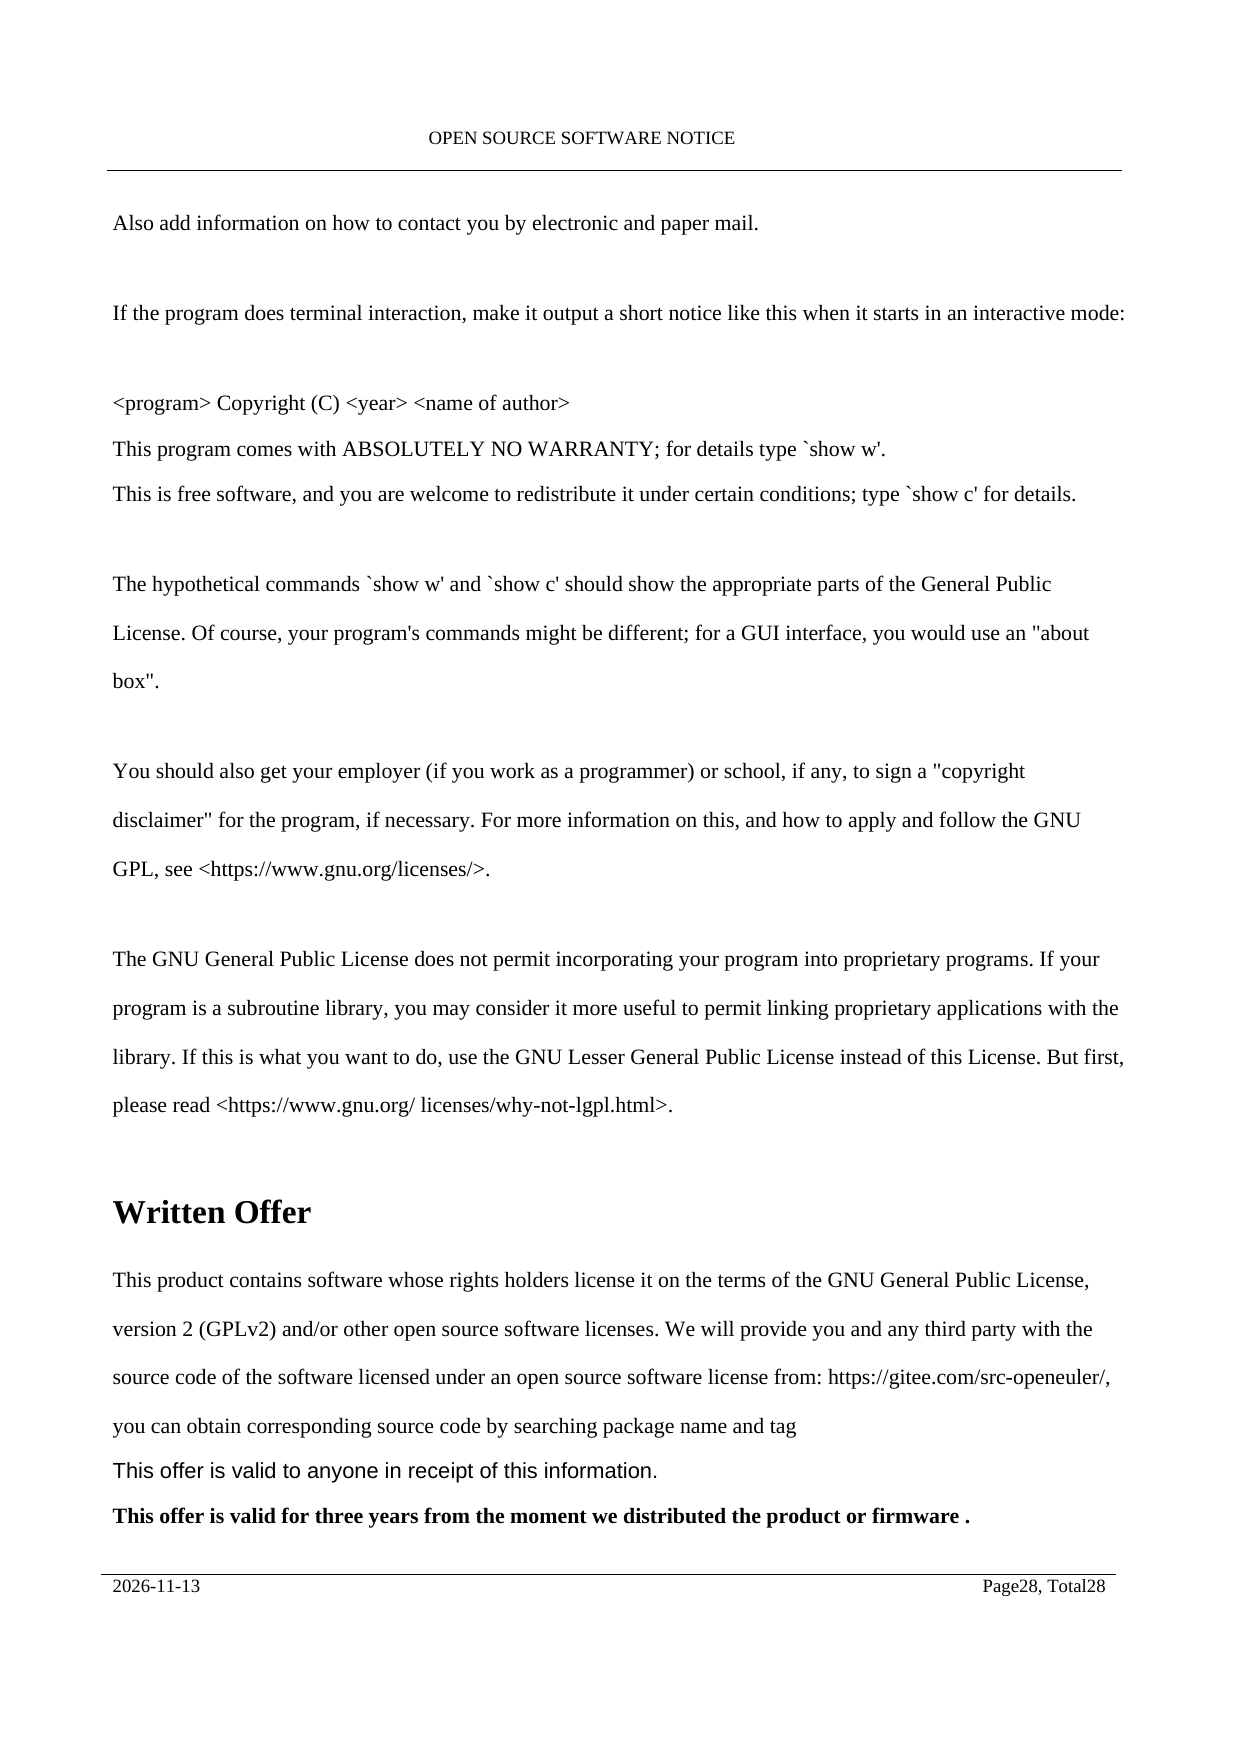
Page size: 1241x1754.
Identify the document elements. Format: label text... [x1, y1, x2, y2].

text This offer is valid for three years from the moment we distributed the product or firmware . [112, 1500, 1128, 1532]
text <program> Copyright (C) <year> <name of author> [112, 387, 1128, 419]
text Also add information on how to contact you by electronic and paper mail. [112, 206, 1128, 239]
text This product contains software whose rights holders license it on the terms of the GNU General Public License, version 2 (GPLv2) and/or other open source software licenses. We will provide you and any third party with the source code of the software licensed under an open source software license from: https://gitee.com/src-openeuler/, you can obtain corresponding source code by searching package name and tag [112, 1263, 1128, 1442]
text The hypothetical commands `show w' and `show c' should show the appropriate parts of the General Public License. Of course, your program's commands might be different; for a GUI interface, you would use an "about box". [112, 567, 1128, 697]
text The GNU General Public License does not permit incorporating your program into proprietary programs. If your program is a subroutine library, you may consider it more useful to permit linking proprietary applications with the library. If this is what you want to do, use the GNU Lesser General Public License instead of this License. But first, please read <https://www.gnu.org/ licenses/why-not-lgpl.html>. [112, 943, 1128, 1121]
text This is free software, and you are welcome to redistribute it under certain conditions; type `show c' for details. [112, 477, 1128, 509]
text Written Offer [112, 1179, 1128, 1244]
text You should also get your employer (if you work as a programmer) or school, if any, to sign a "copyright disclaimer" for the program, if necessary. For more information on this, and how to apply and follow the GNU GPL, see <https://www.gnu.org/licenses/>. [112, 755, 1128, 885]
text This offer is valid to anyone in receipt of this information. [112, 1454, 1128, 1487]
text This program comes with ABSOLUTELY NO WARRANTY; for details type `show w'. [112, 432, 1128, 464]
text If the program does terminal interaction, make it output a short notice like this when it starts in an interactive mode: [112, 297, 1128, 329]
